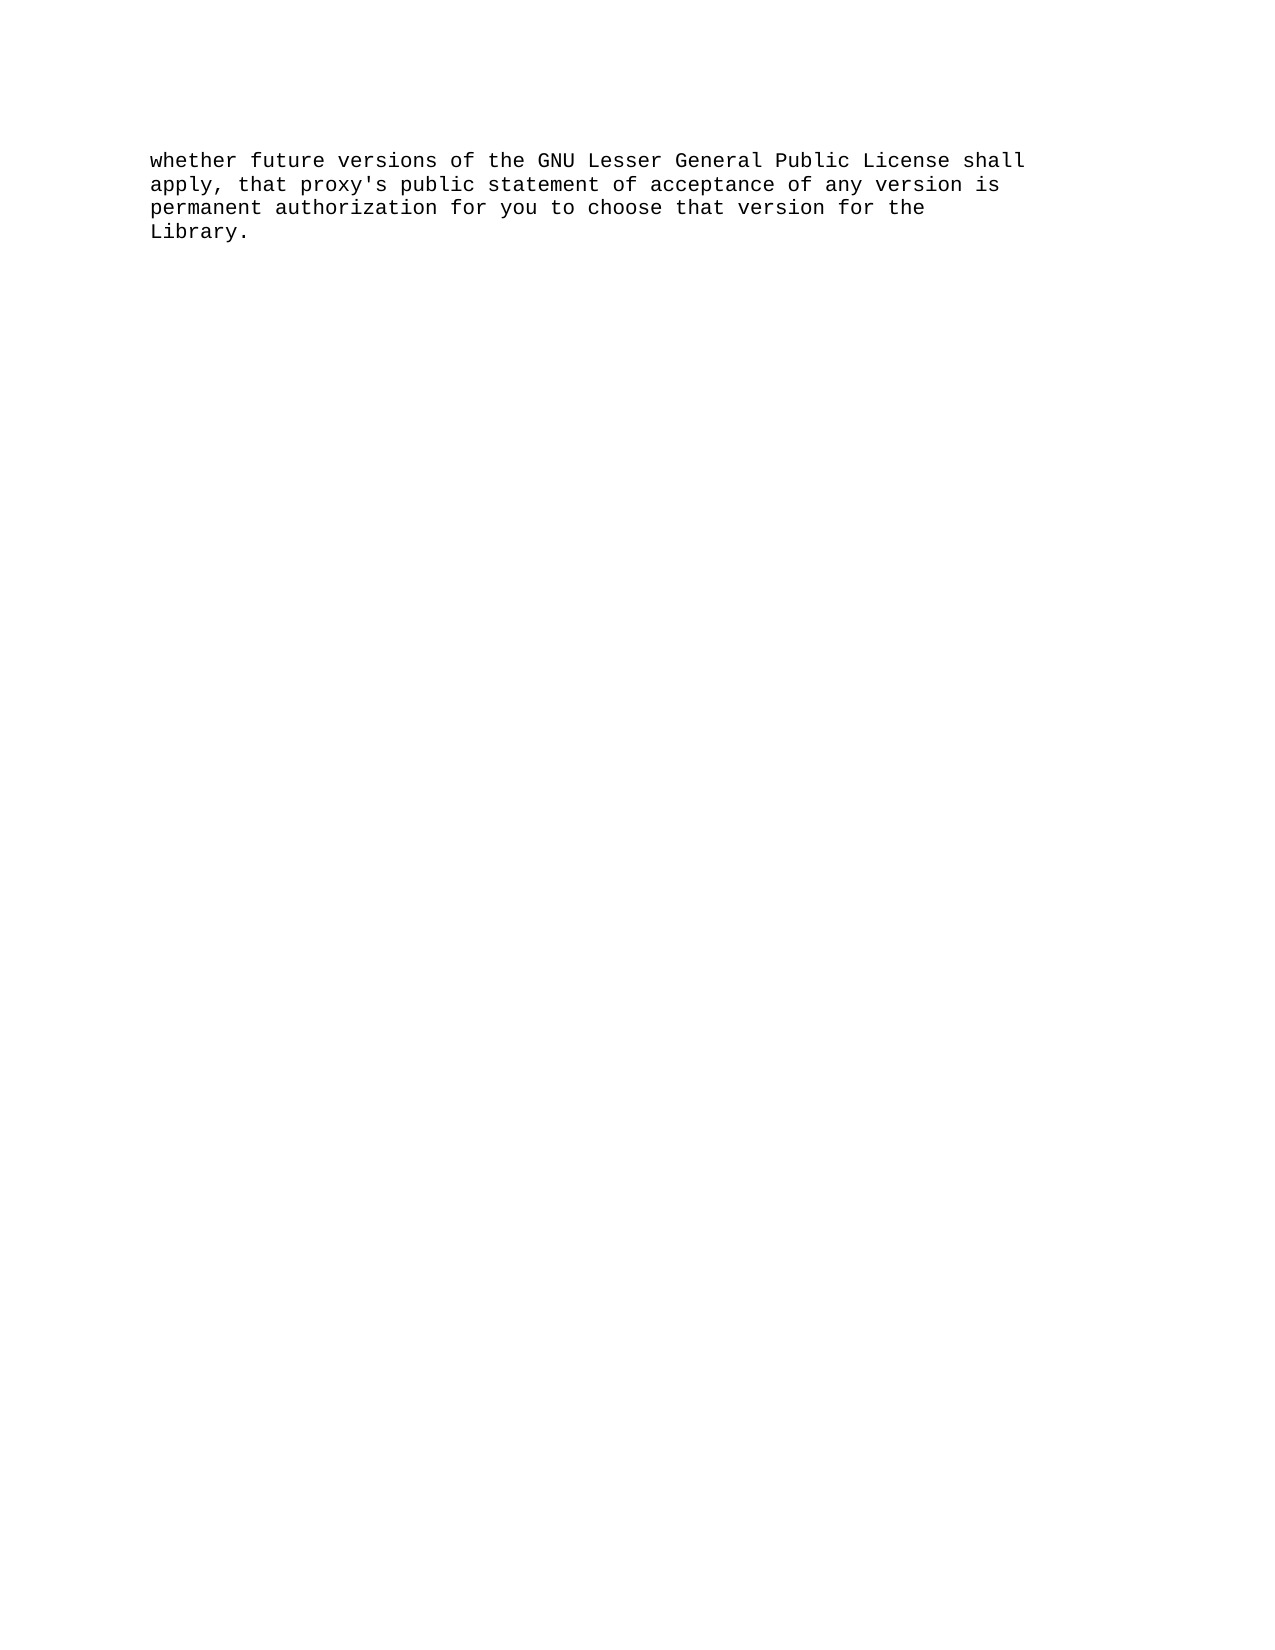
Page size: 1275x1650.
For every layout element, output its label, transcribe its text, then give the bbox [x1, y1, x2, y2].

text permanent authorization for you to choose that version for the [150, 197, 1125, 221]
text whether future versions of the GNU Lesser General Public License shall [150, 150, 1125, 174]
text apply, that proxy's public statement of acceptance of any version is [150, 174, 1125, 197]
text Library. [150, 221, 1125, 244]
